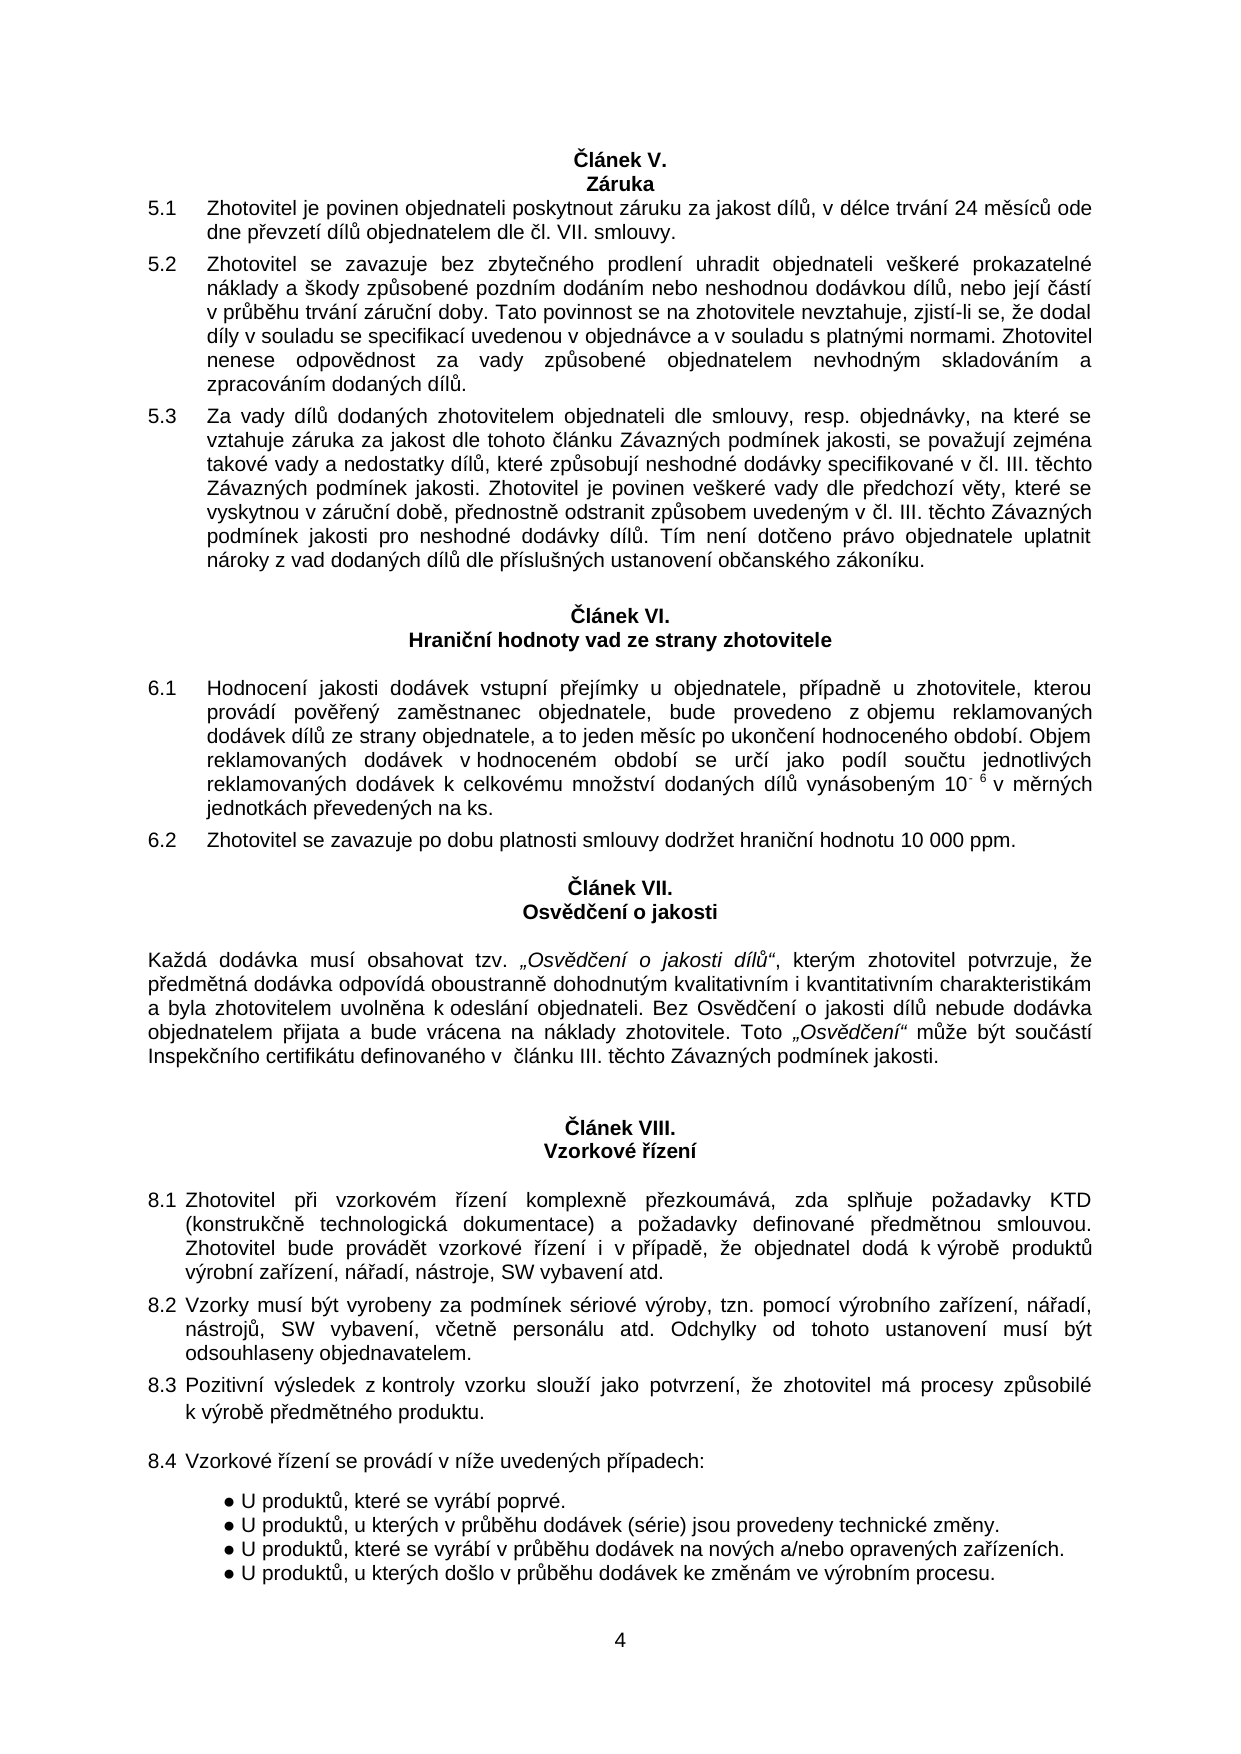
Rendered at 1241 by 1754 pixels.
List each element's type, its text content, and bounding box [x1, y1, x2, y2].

text ● U produktů, které se vyrábí v průběhu dodávek na nových a/nebo opravených zařízeních. [223, 1536, 1093, 1560]
subtitle Článek V. [148, 148, 1093, 172]
list Vzorkové řízení se provádí v níže uvedených případech: [148, 1448, 1093, 1472]
list Vzorky musí být vyrobeny za podmínek sériové výroby, tzn. pomocí výrobního zařízení, nářadí, nástrojů, SW vybavení, včetně personálu atd. Odchylky od tohoto ustanovení musí být odsouhlaseny objednavatelem. [148, 1292, 1093, 1364]
subtitle Vzorkové řízení [148, 1139, 1093, 1163]
text ● U produktů, u kterých došlo v průběhu dodávek ke změnám ve výrobním procesu. [223, 1560, 1093, 1584]
list Zhotovitel se zavazuje bez zbytečného prodlení uhradit objednateli veškeré prokazatelné náklady a škody způsobené pozdním dodáním nebo neshodnou dodávkou dílů, nebo její částí v průběhu trvání záruční doby. Tato povinnost se na zhotovitele nevztahuje, zjistí-li se, že dodal díly v souladu se specifikací uvedenou v objednávce a v souladu s platnými normami. Zhotovitel nenese odpovědnost za vady způsobené objednatelem nevhodným skladováním a zpracováním dodaných dílů. [148, 252, 1093, 396]
subtitle Záruka [148, 172, 1093, 196]
list Zhotovitel je povinen objednateli poskytnout záruku za jakost dílů, v délce trvání 24 měsíců ode dne převzetí dílů objednatelem dle čl. VII. smlouvy. [148, 196, 1093, 243]
list Hodnocení jakosti dodávek vstupní přejímky u objednatele, případně u zhotovitele, kterou provádí pověřený zaměstnanec objednatele, bude provedeno z objemu reklamovaných dodávek dílů ze strany objednatele, a to jeden měsíc po ukončení hodnoceného období. Objem reklamovaných dodávek v hodnoceném období se určí jako podíl součtu jednotlivých reklamovaných dodávek k celkovému množství dodaných dílů vynásobeným 10- 6 v měrných jednotkách převedených na ks. [148, 676, 1093, 819]
list Zhotovitel při vzorkovém řízení komplexně přezkoumává, zda splňuje požadavky KTD (konstrukčně technologická dokumentace) a požadavky definované předmětnou smlouvou. Zhotovitel bude provádět vzorkové řízení i v případě, že objednatel dodá k výrobě produktů výrobní zařízení, nářadí, nástroje, SW vybavení atd. [148, 1188, 1093, 1284]
list Zhotovitel se zavazuje po dobu platnosti smlouvy dodržet hraniční hodnotu 10 000 ppm. [148, 828, 1093, 852]
subtitle Článek VIII. [148, 1115, 1093, 1139]
text ● U produktů, které se vyrábí poprvé. [223, 1488, 1093, 1512]
subtitle Hraniční hodnoty vad ze strany zhotovitele [148, 628, 1093, 652]
text Každá dodávka musí obsahovat tzv. „Osvědčení o jakosti dílů“, kterým zhotovitel potvrzuje, že předmětná dodávka odpovídá oboustranně dohodnutým kvalitativním i kvantitativním charakteristikám a byla zhotovitelem uvolněna k odeslání objednateli. Bez Osvědčení o jakosti dílů nebude dodávka objednatelem přijata a bude vrácena na náklady zhotovitele. Toto „Osvědčení“ může být součástí Inspekčního certifikátu definovaného v článku III. těchto Závazných podmínek jakosti. [148, 948, 1093, 1067]
subtitle Článek VII. [148, 876, 1093, 900]
list Pozitivní výsledek z kontroly vzorku slouží jako potvrzení, že zhotovitel má procesy způsobilé k výrobě předmětného produktu. [148, 1373, 1093, 1424]
list Za vady dílů dodaných zhotovitelem objednateli dle smlouvy, resp. objednávky, na které se vztahuje záruka za jakost dle tohoto článku Závazných podmínek jakosti, se považují zejména takové vady a nedostatky dílů, které způsobují neshodné dodávky specifikované v čl. III. těchto Závazných podmínek jakosti. Zhotovitel je povinen veškeré vady dle předchozí věty, které se vyskytnou v záruční době, přednostně odstranit způsobem uvedeným v čl. III. těchto Závazných podmínek jakosti pro neshodné dodávky dílů. Tím není dotčeno právo objednatele uplatnit nároky z vad dodaných dílů dle příslušných ustanovení občanského zákoníku. [148, 404, 1093, 572]
subtitle Článek VI. [148, 604, 1093, 628]
text ● U produktů, u kterých v průběhu dodávek (série) jsou provedeny technické změny. [223, 1512, 1093, 1536]
subtitle Osvědčení o jakosti [148, 900, 1093, 924]
